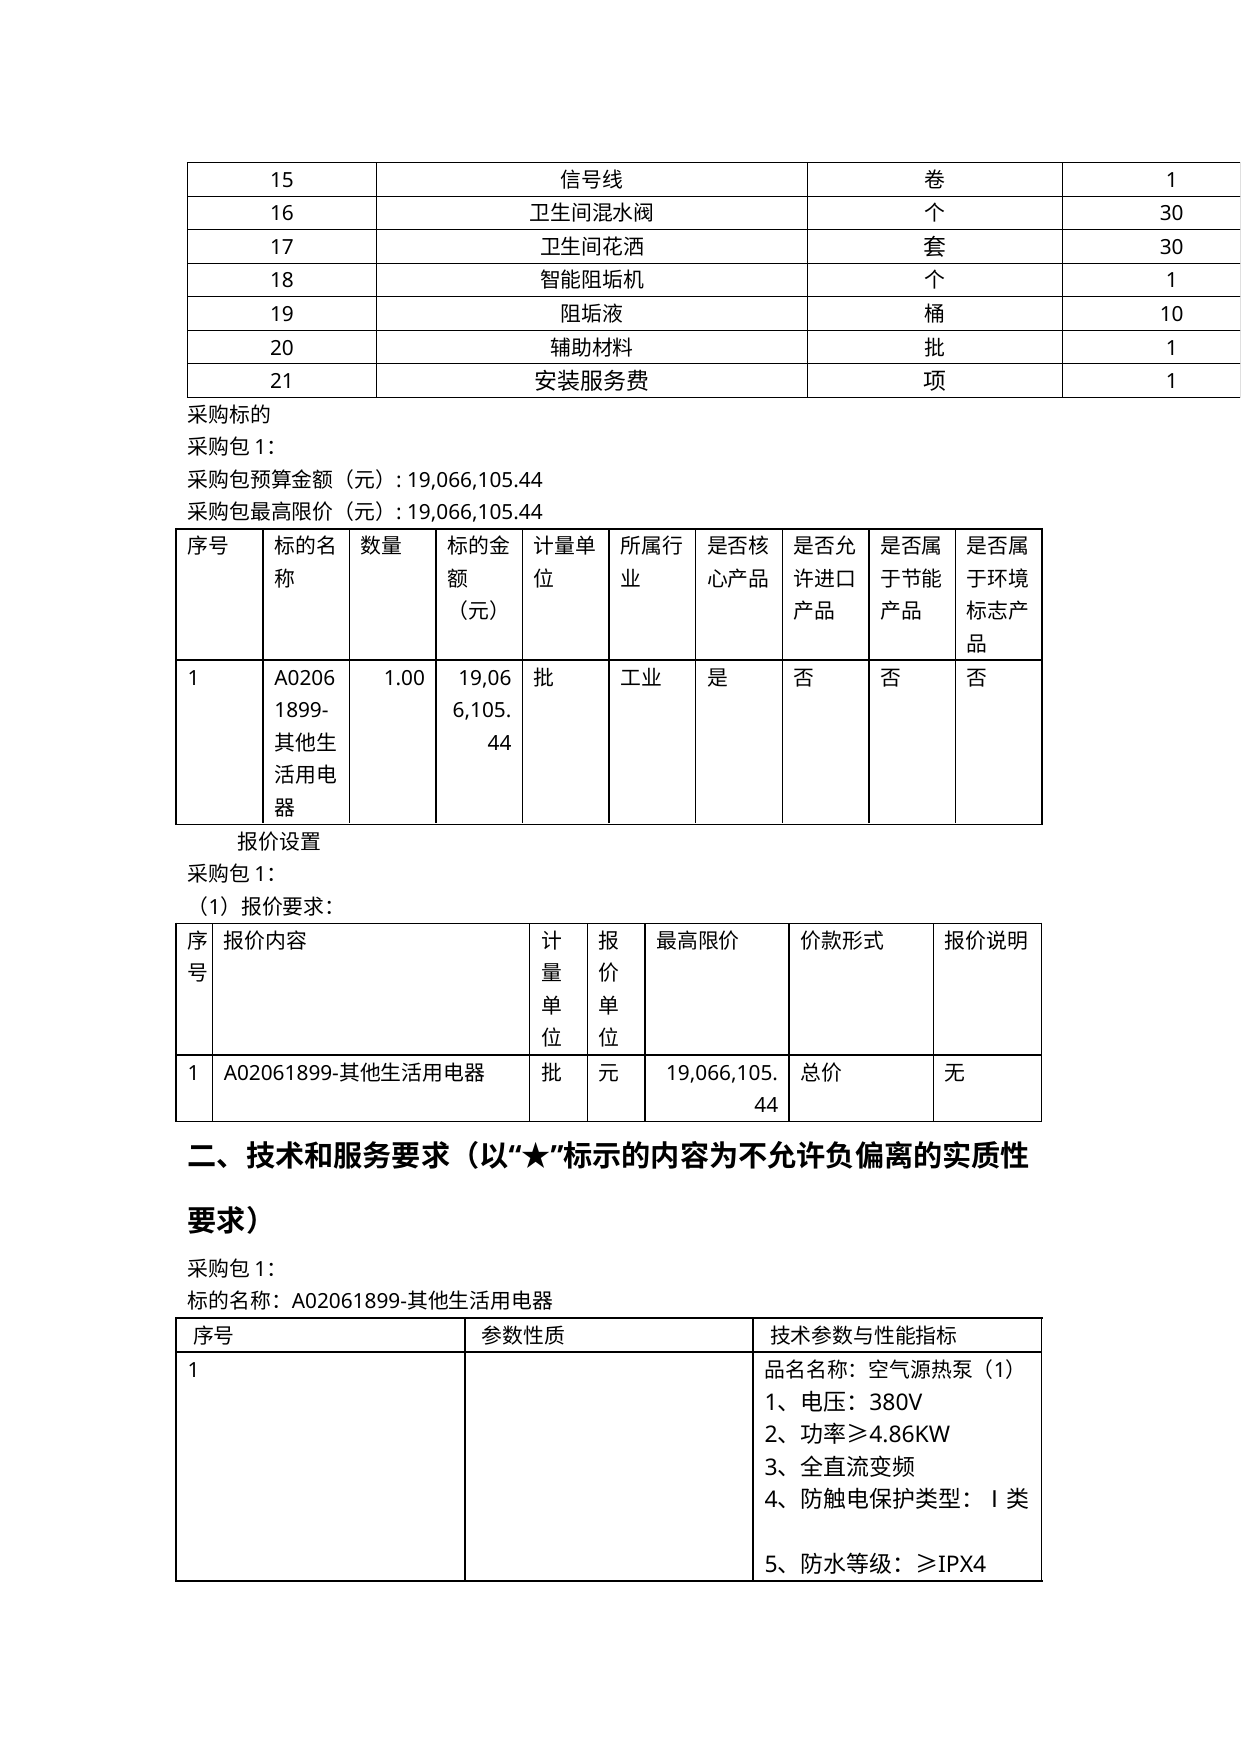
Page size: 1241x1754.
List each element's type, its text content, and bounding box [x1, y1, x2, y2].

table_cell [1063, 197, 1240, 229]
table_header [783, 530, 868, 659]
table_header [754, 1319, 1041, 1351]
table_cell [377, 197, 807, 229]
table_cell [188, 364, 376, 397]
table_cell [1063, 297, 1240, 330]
text 采购包1： [187, 430, 1053, 463]
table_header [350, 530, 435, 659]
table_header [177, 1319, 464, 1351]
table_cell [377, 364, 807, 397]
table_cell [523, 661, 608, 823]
text 采购包1： [187, 1252, 1053, 1285]
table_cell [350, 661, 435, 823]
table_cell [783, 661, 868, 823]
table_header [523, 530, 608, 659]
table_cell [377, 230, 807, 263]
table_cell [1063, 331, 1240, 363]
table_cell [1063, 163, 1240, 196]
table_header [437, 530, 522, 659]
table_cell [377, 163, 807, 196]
text （1）报价要求： [187, 890, 1053, 922]
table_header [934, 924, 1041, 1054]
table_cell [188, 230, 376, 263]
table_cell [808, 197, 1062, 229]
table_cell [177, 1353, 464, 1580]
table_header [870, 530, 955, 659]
text 采购包最高限价（元）: 19,066,105.44 [187, 495, 1053, 528]
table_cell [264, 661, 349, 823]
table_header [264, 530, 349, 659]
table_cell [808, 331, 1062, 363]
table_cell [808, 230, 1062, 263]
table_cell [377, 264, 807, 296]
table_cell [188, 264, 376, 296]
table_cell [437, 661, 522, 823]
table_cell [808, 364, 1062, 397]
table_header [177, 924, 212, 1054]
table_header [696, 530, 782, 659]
text 二、技术和服务要求（以“★”标示的内容为不允许负偏离的实质性要求） [187, 1122, 1053, 1252]
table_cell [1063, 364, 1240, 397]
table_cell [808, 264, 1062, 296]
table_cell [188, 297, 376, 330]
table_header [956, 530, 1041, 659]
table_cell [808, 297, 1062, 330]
text 采购包1： [187, 857, 1053, 890]
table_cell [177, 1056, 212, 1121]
text 标的名称：A02061899-其他生活用电器 [187, 1285, 1053, 1317]
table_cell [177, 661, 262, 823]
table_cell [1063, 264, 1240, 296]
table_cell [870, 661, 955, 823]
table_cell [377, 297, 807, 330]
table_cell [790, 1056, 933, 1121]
text 采购包预算金额（元）: 19,066,105.44 [187, 463, 1053, 495]
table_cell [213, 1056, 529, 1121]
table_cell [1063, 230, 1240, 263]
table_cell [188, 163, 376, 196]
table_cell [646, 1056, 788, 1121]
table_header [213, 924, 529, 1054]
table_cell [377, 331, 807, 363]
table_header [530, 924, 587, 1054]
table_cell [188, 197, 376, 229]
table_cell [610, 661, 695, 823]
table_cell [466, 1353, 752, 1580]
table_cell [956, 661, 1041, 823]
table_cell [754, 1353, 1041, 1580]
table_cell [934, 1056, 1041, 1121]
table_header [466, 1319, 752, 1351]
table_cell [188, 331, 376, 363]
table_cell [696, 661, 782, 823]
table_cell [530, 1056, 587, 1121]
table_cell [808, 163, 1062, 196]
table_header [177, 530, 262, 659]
text 采购标的 [187, 398, 1053, 430]
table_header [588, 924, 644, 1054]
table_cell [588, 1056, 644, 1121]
text 报价设置 [187, 825, 1053, 857]
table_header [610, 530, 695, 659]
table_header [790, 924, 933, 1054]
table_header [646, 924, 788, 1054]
